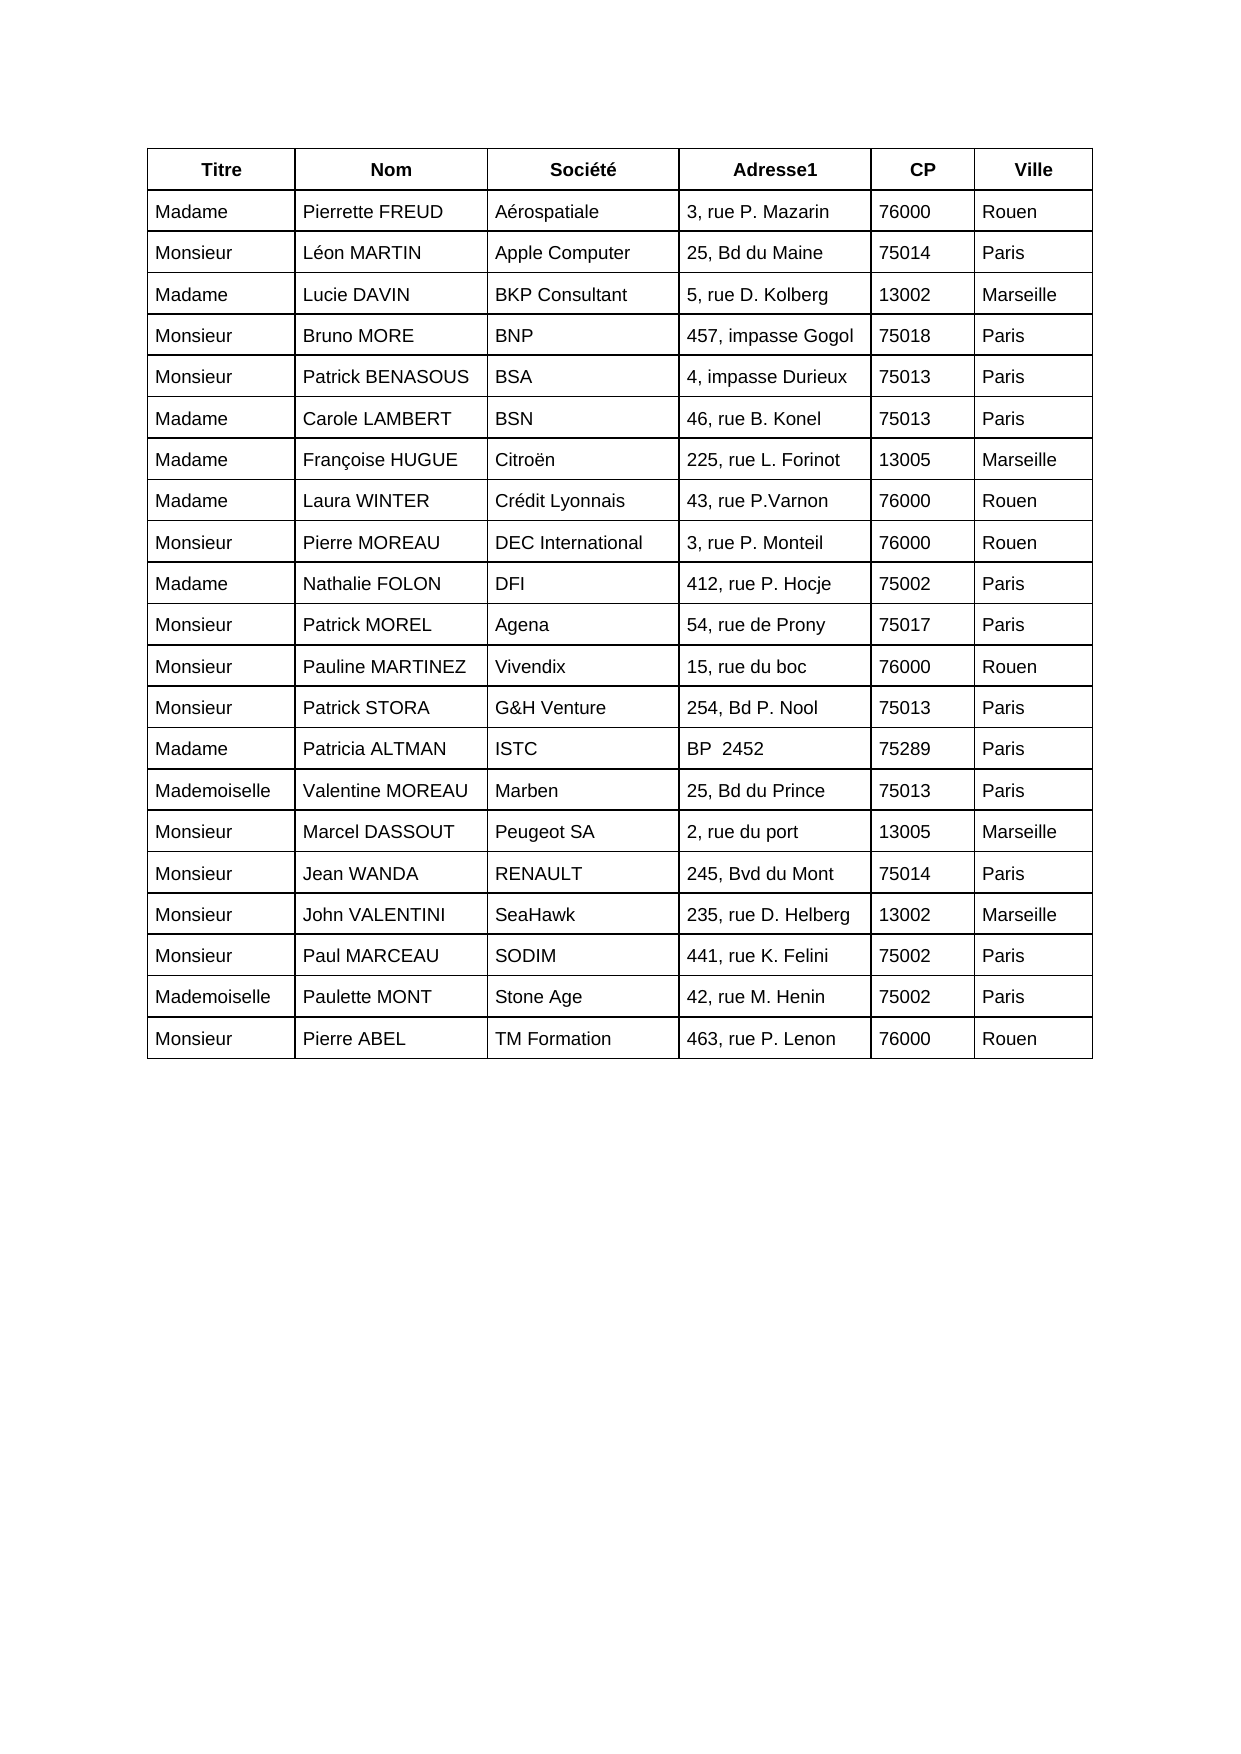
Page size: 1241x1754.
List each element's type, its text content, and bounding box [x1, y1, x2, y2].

table_cell Marseille [975, 894, 1092, 933]
table_cell 42, rue M. Henin [680, 976, 870, 1016]
table_cell 75002 [872, 976, 974, 1016]
table_cell Lucie DAVIN [296, 273, 487, 313]
table_cell Valentine MOREAU [296, 770, 487, 809]
table_cell Bruno MORE [296, 315, 487, 354]
table_cell Marseille [975, 811, 1092, 851]
table_cell 75014 [872, 232, 974, 272]
table_cell 4, impasse Durieux [680, 356, 870, 396]
table_cell Patrick BENASOUS [296, 356, 487, 396]
table_cell Paris [975, 728, 1092, 768]
table_cell G&H Venture [488, 687, 678, 727]
table_cell Rouen [975, 646, 1092, 685]
table_cell Madame [148, 480, 294, 520]
table_cell Madame [148, 728, 294, 768]
table_cell 75014 [872, 852, 974, 892]
table_cell Monsieur [148, 646, 294, 685]
table_cell Pauline MARTINEZ [296, 646, 487, 685]
table_cell 75013 [872, 770, 974, 809]
table_cell Monsieur [148, 1018, 294, 1057]
table_cell Paris [975, 315, 1092, 354]
table_cell Monsieur [148, 604, 294, 644]
table_cell Paris [975, 397, 1092, 437]
table_cell 43, rue P.Varnon [680, 480, 870, 520]
table_cell BKP Consultant [488, 273, 678, 313]
table_cell 2, rue du port [680, 811, 870, 851]
table_cell Madame [148, 273, 294, 313]
table_cell 13005 [872, 811, 974, 851]
table_cell Patrick STORA [296, 687, 487, 727]
table_cell Marben [488, 770, 678, 809]
table_cell 76000 [872, 191, 974, 230]
table_cell Citroën [488, 439, 678, 478]
table_cell Léon MARTIN [296, 232, 487, 272]
table_cell Aérospatiale [488, 191, 678, 230]
table_cell BNP [488, 315, 678, 354]
table_cell Agena [488, 604, 678, 644]
table_cell 3, rue P. Monteil [680, 521, 870, 561]
table_cell Madame [148, 439, 294, 478]
table_cell Madame [148, 191, 294, 230]
table_cell 3, rue P. Mazarin [680, 191, 870, 230]
table_cell Marcel DASSOUT [296, 811, 487, 851]
table_cell Monsieur [148, 356, 294, 396]
table_cell Stone Age [488, 976, 678, 1016]
table_cell 15, rue du boc [680, 646, 870, 685]
table_cell Pierrette FREUD [296, 191, 487, 230]
table_cell Madame [148, 563, 294, 602]
table_cell BSN [488, 397, 678, 437]
table_cell Monsieur [148, 935, 294, 975]
table_cell 463, rue P. Lenon [680, 1018, 870, 1057]
table_cell Monsieur [148, 852, 294, 892]
table_cell RENAULT [488, 852, 678, 892]
table_cell 76000 [872, 521, 974, 561]
table_cell BSA [488, 356, 678, 396]
table_cell 457, impasse Gogol [680, 315, 870, 354]
table_cell 75013 [872, 397, 974, 437]
table_cell Patricia ALTMAN [296, 728, 487, 768]
table_cell Monsieur [148, 811, 294, 851]
table_cell 245, Bvd du Mont [680, 852, 870, 892]
table_cell 54, rue de Prony [680, 604, 870, 644]
table_cell Nathalie FOLON [296, 563, 487, 602]
table_header Nom [296, 149, 487, 189]
table_cell Crédit Lyonnais [488, 480, 678, 520]
table_cell 75018 [872, 315, 974, 354]
table_cell Patrick MOREL [296, 604, 487, 644]
table_cell Mademoiselle [148, 976, 294, 1016]
table_cell Paris [975, 687, 1092, 727]
table_cell Marseille [975, 439, 1092, 478]
table_cell ISTC [488, 728, 678, 768]
table_cell John VALENTINI [296, 894, 487, 933]
table_header Société [488, 149, 678, 189]
table_cell 75013 [872, 687, 974, 727]
table_cell Pierre ABEL [296, 1018, 487, 1057]
table_cell Rouen [975, 480, 1092, 520]
table_cell 75013 [872, 356, 974, 396]
table_header Ville [975, 149, 1092, 189]
table_cell 46, rue B. Konel [680, 397, 870, 437]
table_cell Laura WINTER [296, 480, 487, 520]
table_cell SODIM [488, 935, 678, 975]
table_cell Monsieur [148, 315, 294, 354]
table_cell Paris [975, 770, 1092, 809]
table_cell 75017 [872, 604, 974, 644]
table_cell Paris [975, 232, 1092, 272]
table_cell Monsieur [148, 687, 294, 727]
table_cell 254, Bd P. Nool [680, 687, 870, 727]
table_cell 75002 [872, 935, 974, 975]
table_cell 13002 [872, 273, 974, 313]
table_cell Monsieur [148, 894, 294, 933]
table_cell Paris [975, 935, 1092, 975]
table_cell TM Formation [488, 1018, 678, 1057]
table_header Adresse1 [680, 149, 870, 189]
table_cell SeaHawk [488, 894, 678, 933]
table_cell Jean WANDA [296, 852, 487, 892]
table_cell Monsieur [148, 521, 294, 561]
table_cell BP 2452 [680, 728, 870, 768]
table_cell Rouen [975, 1018, 1092, 1057]
table_cell 441, rue K. Felini [680, 935, 870, 975]
table_cell Pierre MOREAU [296, 521, 487, 561]
table_cell 412, rue P. Hocje [680, 563, 870, 602]
table_cell Marseille [975, 273, 1092, 313]
table_cell 76000 [872, 480, 974, 520]
table_cell Mademoiselle [148, 770, 294, 809]
table_cell Paris [975, 604, 1092, 644]
table_cell Peugeot SA [488, 811, 678, 851]
table_cell Paris [975, 976, 1092, 1016]
table_cell 75002 [872, 563, 974, 602]
table_cell Paulette MONT [296, 976, 487, 1016]
table_cell 235, rue D. Helberg [680, 894, 870, 933]
table_cell 25, Bd du Prince [680, 770, 870, 809]
table_cell DFI [488, 563, 678, 602]
table_cell Carole LAMBERT [296, 397, 487, 437]
table_cell Madame [148, 397, 294, 437]
table_cell 5, rue D. Kolberg [680, 273, 870, 313]
table_cell Paris [975, 356, 1092, 396]
table_cell 76000 [872, 646, 974, 685]
table_cell 76000 [872, 1018, 974, 1057]
table_header CP [872, 149, 974, 189]
table_cell DEC International [488, 521, 678, 561]
table_cell Monsieur [148, 232, 294, 272]
table_cell 25, Bd du Maine [680, 232, 870, 272]
table_cell 75289 [872, 728, 974, 768]
table_cell Apple Computer [488, 232, 678, 272]
table_cell Paris [975, 563, 1092, 602]
table_cell 13002 [872, 894, 974, 933]
table_header Titre [148, 149, 294, 189]
table_cell Rouen [975, 521, 1092, 561]
table_cell Rouen [975, 191, 1092, 230]
table_cell Paul MARCEAU [296, 935, 487, 975]
table_cell Vivendix [488, 646, 678, 685]
table_cell Paris [975, 852, 1092, 892]
table_cell Françoise HUGUE [296, 439, 487, 478]
table_cell 13005 [872, 439, 974, 478]
table_cell 225, rue L. Forinot [680, 439, 870, 478]
